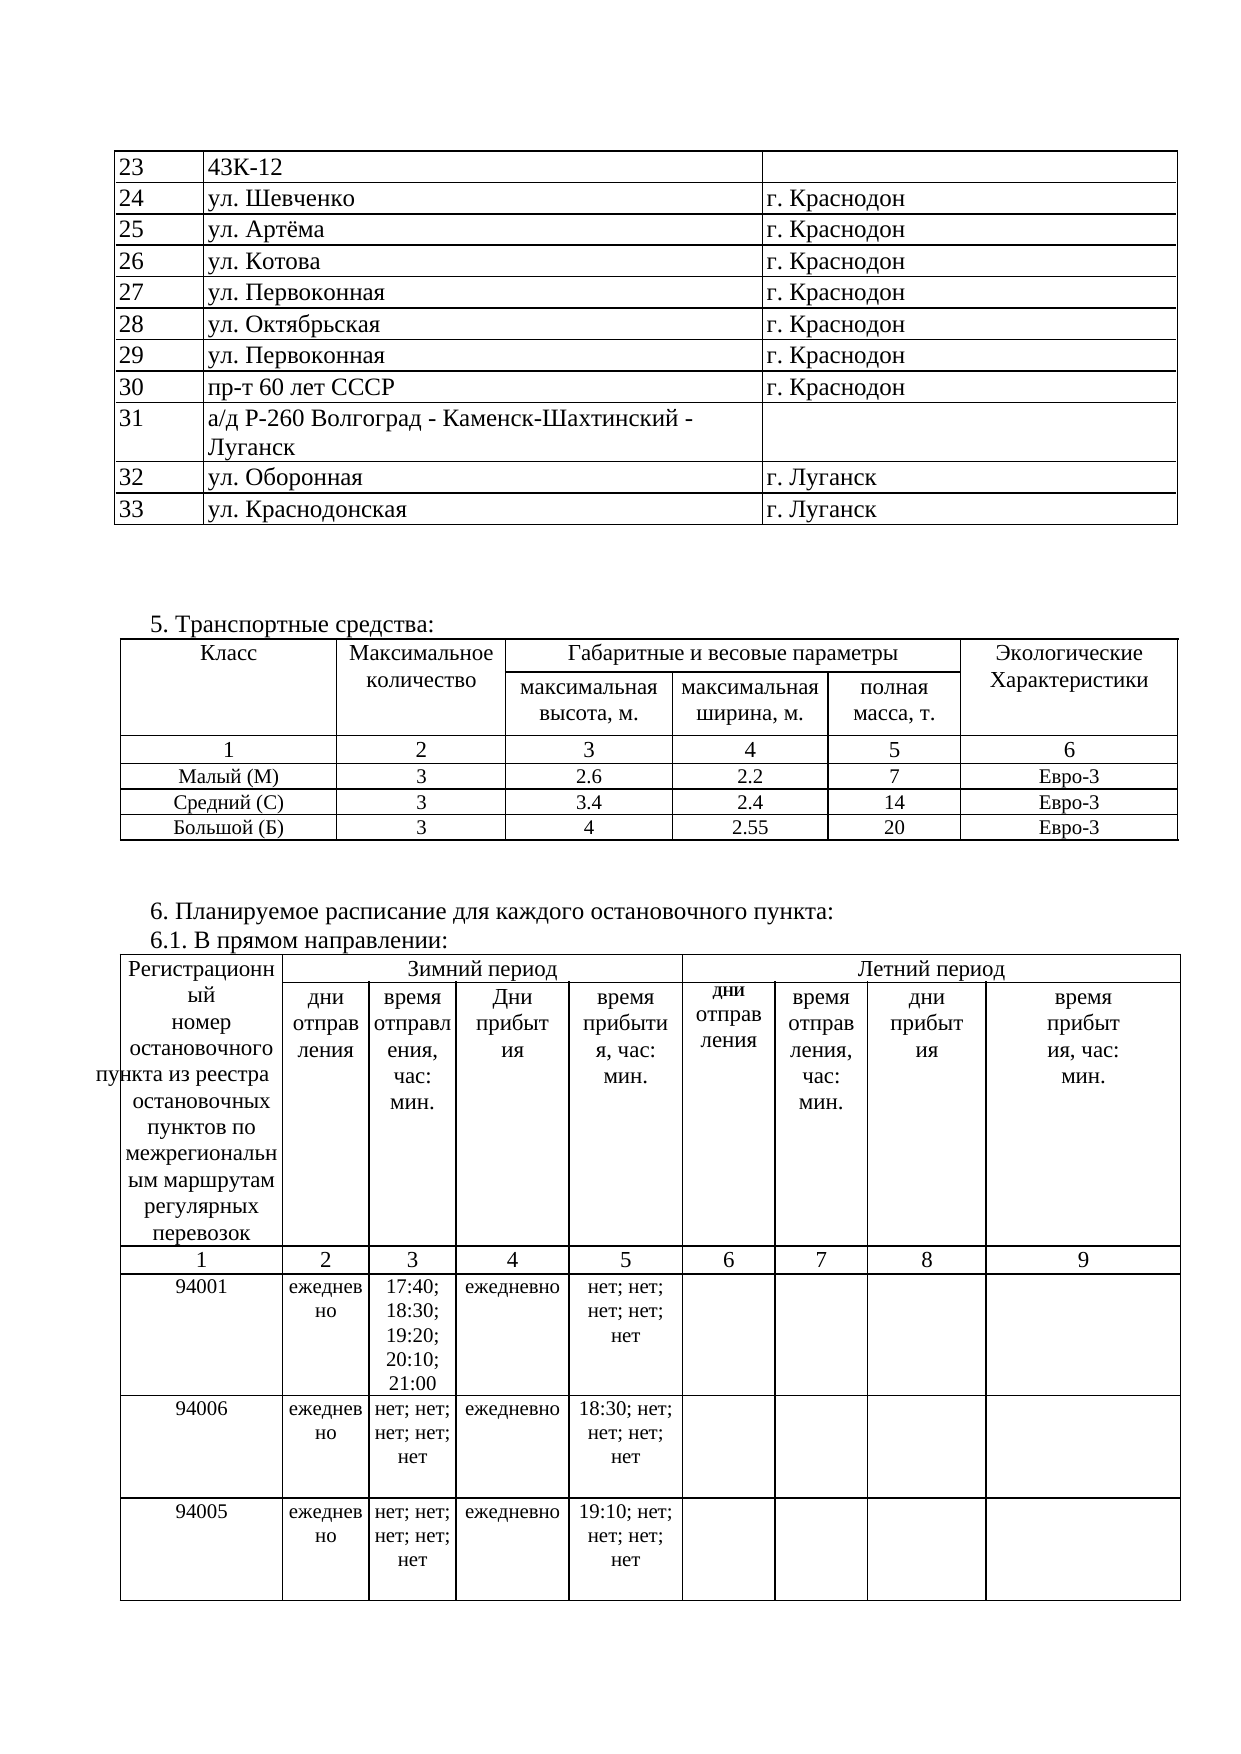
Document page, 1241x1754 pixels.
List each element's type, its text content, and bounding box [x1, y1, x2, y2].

table_cell 2.6 [506, 764, 672, 788]
table_cell г. Краснодон [763, 244, 1177, 276]
table_cell ДНИ отправ ления [683, 983, 774, 1245]
table_cell г. Луганск [763, 492, 1177, 524]
table_cell 3 [337, 790, 505, 814]
table_cell ул. Первоконная [204, 340, 762, 370]
table_cell ежедневно [283, 1396, 368, 1497]
table_cell 3 [337, 815, 505, 839]
table_cell Средний (С) [121, 790, 336, 814]
table_cell 23 [115, 152, 203, 181]
table_cell 5 [570, 1247, 682, 1273]
table_cell 94005 [121, 1499, 282, 1600]
table_cell 8 [868, 1247, 985, 1273]
table_cell [683, 1396, 774, 1497]
table_cell 4 [506, 815, 672, 839]
table_cell 2.55 [673, 815, 827, 839]
table_cell Евро-3 [961, 790, 1177, 814]
table_cell [776, 1275, 867, 1395]
table_cell г. Луганск [763, 461, 1177, 492]
table_cell 5 [829, 736, 960, 762]
table_cell г. Краснодон [763, 339, 1177, 370]
table_cell 2.2 [673, 764, 827, 788]
table_cell ул. Оборонная [204, 462, 762, 492]
table_cell 24 [115, 183, 203, 213]
table_cell Евро-3 [961, 815, 1177, 839]
table_cell [763, 402, 1177, 461]
table_cell 19:10; нет; нет; нет; нет [570, 1499, 682, 1600]
text 6.1. В прямом направлении: [150, 925, 1090, 953]
table_cell максимальная ширина, м. [673, 673, 827, 734]
table_header Регистрационный номер остановочного пункта из реестра остановочных пунктов по межрегиональным маршрутам регулярных перевозок [121, 955, 282, 1245]
table_cell 20 [829, 815, 960, 839]
table_cell г. Краснодон [763, 307, 1177, 339]
table_cell Дни прибыт ия [457, 983, 568, 1245]
table_cell полная масса, т. [829, 673, 960, 734]
table_cell [987, 1396, 1180, 1497]
text 5. Транспортные средства: [150, 609, 1090, 638]
table_cell г. Краснодон [763, 370, 1177, 402]
table_cell 32 [115, 462, 203, 492]
table_header Максимальное количество [337, 640, 505, 734]
table_cell 1 [121, 736, 336, 762]
text 6. Планируемое расписание для каждого остановочного пункта: [150, 896, 1090, 925]
table_cell 94001 [121, 1275, 282, 1395]
table_cell ул. Краснодонская [204, 494, 762, 524]
table_cell максимальная высота, м. [506, 673, 672, 734]
table_cell 7 [776, 1247, 867, 1273]
table_cell ежедневно [283, 1275, 368, 1395]
table_cell 6 [683, 1247, 774, 1273]
table_cell г. Краснодон [763, 213, 1177, 244]
table_cell 17:40; 18:30; 19:20; 20:10; 21:00 [370, 1275, 455, 1395]
table_cell ул. Котова [204, 246, 762, 276]
table_cell 6 [961, 736, 1177, 762]
table_cell г. Краснодон [763, 276, 1177, 307]
table_cell ежедневно [457, 1275, 568, 1395]
table_cell Евро-3 [961, 764, 1177, 788]
table_cell г. Краснодон [763, 181, 1177, 213]
table_cell 2 [337, 736, 505, 762]
table_cell 29 [115, 340, 203, 370]
table_cell [868, 1275, 985, 1395]
table_cell нет; нет; нет; нет; нет [370, 1499, 455, 1600]
table_cell [987, 1275, 1180, 1395]
table_cell [776, 1396, 867, 1497]
table_cell 94006 [121, 1396, 282, 1497]
table_cell дни прибыт ия [868, 983, 985, 1245]
table_cell [987, 1499, 1180, 1600]
table_cell 43К-12 [204, 152, 762, 181]
table_cell нет; нет; нет; нет; нет [570, 1275, 682, 1395]
table_cell ул. Артёма [204, 215, 762, 244]
table_cell 31 [115, 403, 203, 461]
table_cell 18:30; нет; нет; нет; нет [570, 1396, 682, 1497]
table_cell 4 [457, 1247, 568, 1273]
table_cell 2 [283, 1247, 368, 1273]
table_cell 28 [115, 308, 203, 339]
table_cell ежедневно [283, 1499, 368, 1600]
table_cell дни отправ ления [283, 983, 368, 1245]
table_header Габаритные и весовые параметры [506, 640, 960, 671]
table_cell а/д Р-260 Волгоград - Каменск-Шахтинский - Луганск [204, 403, 762, 461]
table_header Зимний период [283, 955, 682, 981]
table_cell ежедневно [457, 1396, 568, 1497]
table_cell 7 [829, 764, 960, 788]
table_cell [763, 152, 1177, 181]
table_cell время отправл ения, час: мин. [370, 983, 455, 1245]
table_cell ул. Первоконная [204, 277, 762, 307]
table_cell 1 [121, 1247, 282, 1273]
table_cell 14 [829, 790, 960, 814]
table_header Экологические Характеристики [961, 640, 1177, 734]
table_cell [683, 1275, 774, 1395]
table_cell [868, 1396, 985, 1497]
table_cell 2.4 [673, 790, 827, 814]
table_cell ул. Октябрьская [204, 309, 762, 339]
table_cell Малый (М) [121, 764, 336, 788]
table_cell время прибыт ия, час: мин. [987, 983, 1180, 1245]
table_cell 9 [987, 1247, 1180, 1273]
table_cell нет; нет; нет; нет; нет [370, 1396, 455, 1497]
table_cell ежедневно [457, 1499, 568, 1600]
table_header Класс [121, 640, 336, 734]
table_cell 3 [337, 764, 505, 788]
table_cell пр-т 60 лет СССР [204, 372, 762, 402]
table_cell Большой (Б) [121, 815, 336, 839]
table_cell 25 [115, 214, 203, 244]
table_cell [776, 1499, 867, 1600]
table_cell 3 [506, 736, 672, 762]
table_cell [868, 1499, 985, 1600]
table_cell 3 [370, 1247, 455, 1273]
table_header Летний период [683, 955, 1180, 981]
table_cell время отправ ления, час: мин. [776, 983, 867, 1245]
table_cell 27 [115, 277, 203, 307]
table_cell [683, 1499, 774, 1600]
table_cell время прибыти я, час: мин. [570, 983, 682, 1245]
table_cell ул. Шевченко [204, 183, 762, 213]
table_cell 26 [115, 245, 203, 276]
table_cell 33 [115, 493, 203, 524]
table_cell 30 [115, 371, 203, 402]
table_cell 3.4 [506, 790, 672, 814]
table_cell 4 [673, 736, 827, 762]
